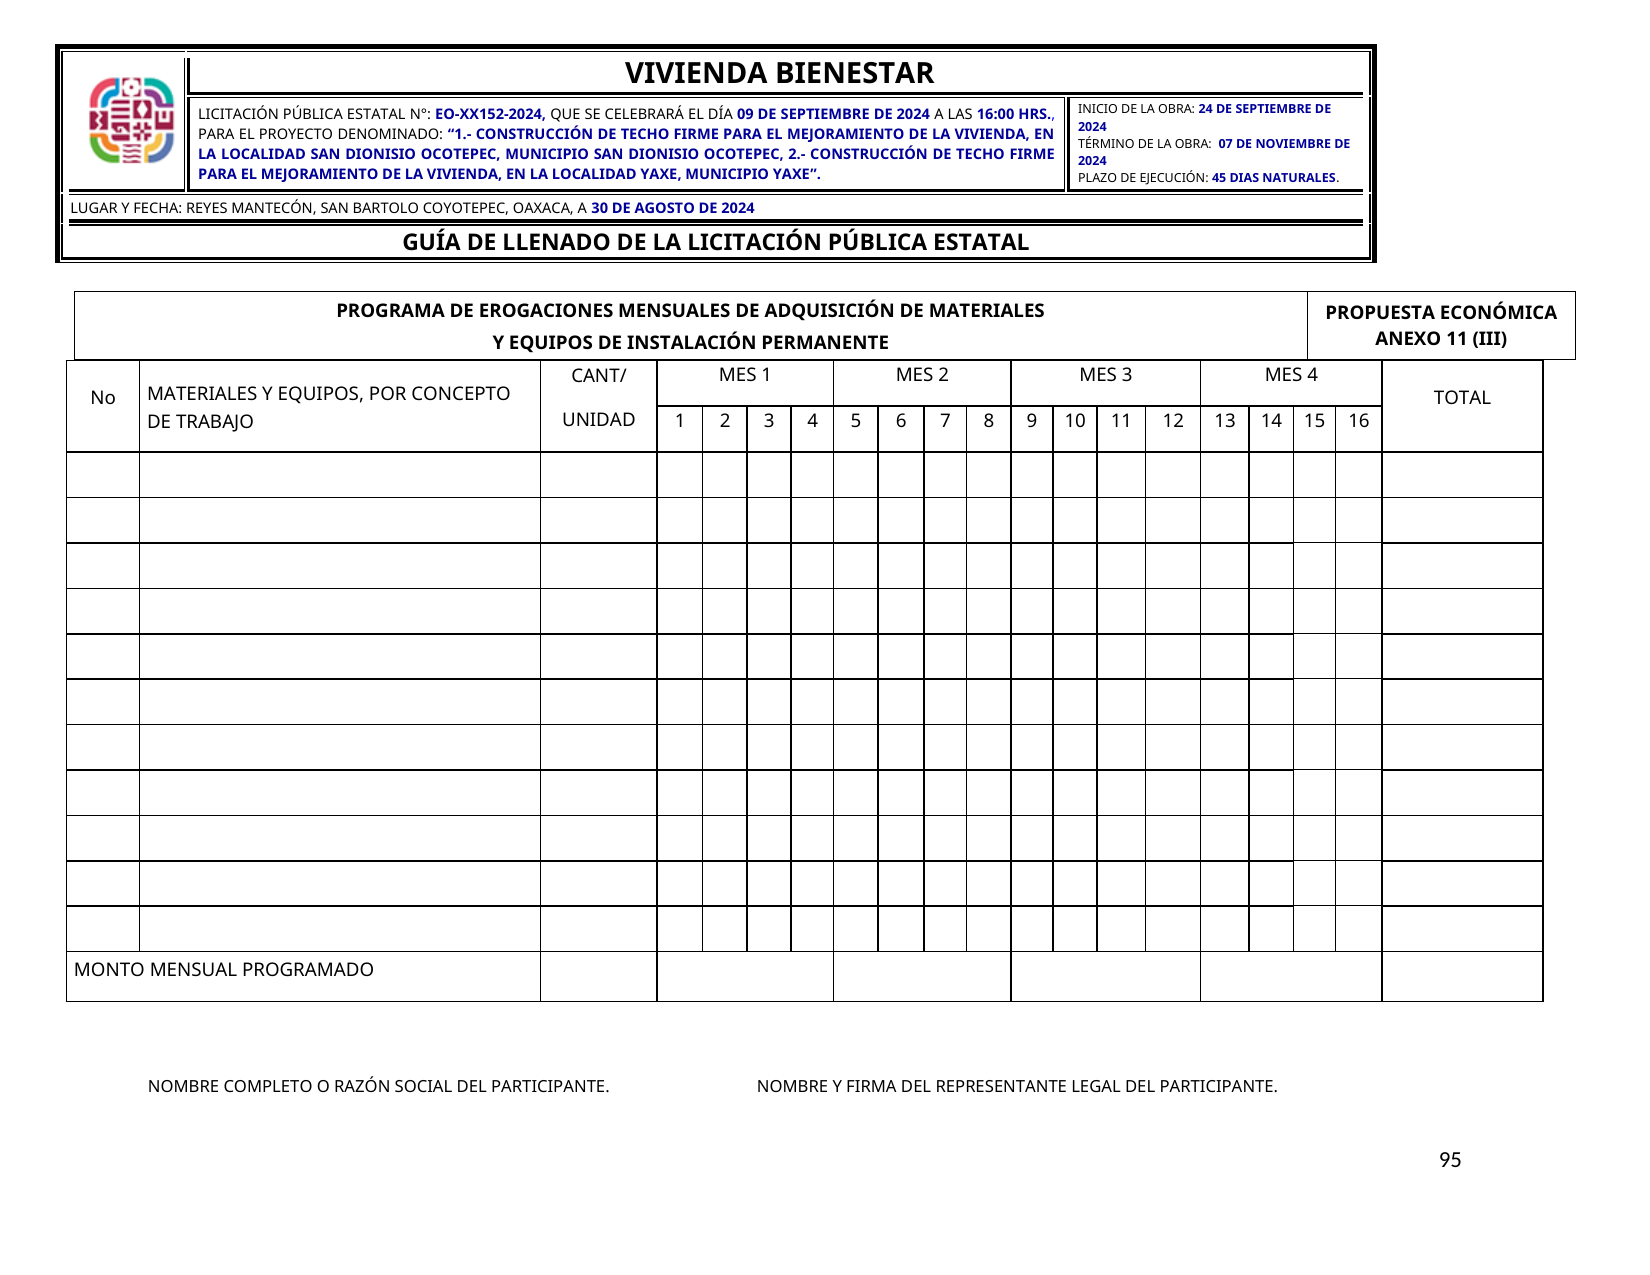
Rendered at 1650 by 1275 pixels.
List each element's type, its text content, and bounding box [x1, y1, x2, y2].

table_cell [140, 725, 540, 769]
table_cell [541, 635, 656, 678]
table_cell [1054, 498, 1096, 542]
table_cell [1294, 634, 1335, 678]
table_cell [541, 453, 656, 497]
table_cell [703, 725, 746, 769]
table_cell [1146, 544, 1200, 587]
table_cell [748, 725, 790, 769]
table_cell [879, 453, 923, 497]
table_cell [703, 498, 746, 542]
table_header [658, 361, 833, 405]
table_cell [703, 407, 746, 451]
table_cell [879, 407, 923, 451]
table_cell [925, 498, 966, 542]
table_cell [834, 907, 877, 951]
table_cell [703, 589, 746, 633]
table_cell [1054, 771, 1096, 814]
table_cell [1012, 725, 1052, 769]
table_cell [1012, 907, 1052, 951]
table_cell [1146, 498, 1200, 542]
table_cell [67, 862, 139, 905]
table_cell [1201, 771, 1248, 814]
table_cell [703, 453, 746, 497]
text NOMBRE COMPLETO O RAZÓN SOCIAL DEL PARTICIPANTE. NOMBRE Y FIRMA DEL REPRESENTANTE LEGAL DEL PARTICIPANTE. [148, 1075, 1462, 1098]
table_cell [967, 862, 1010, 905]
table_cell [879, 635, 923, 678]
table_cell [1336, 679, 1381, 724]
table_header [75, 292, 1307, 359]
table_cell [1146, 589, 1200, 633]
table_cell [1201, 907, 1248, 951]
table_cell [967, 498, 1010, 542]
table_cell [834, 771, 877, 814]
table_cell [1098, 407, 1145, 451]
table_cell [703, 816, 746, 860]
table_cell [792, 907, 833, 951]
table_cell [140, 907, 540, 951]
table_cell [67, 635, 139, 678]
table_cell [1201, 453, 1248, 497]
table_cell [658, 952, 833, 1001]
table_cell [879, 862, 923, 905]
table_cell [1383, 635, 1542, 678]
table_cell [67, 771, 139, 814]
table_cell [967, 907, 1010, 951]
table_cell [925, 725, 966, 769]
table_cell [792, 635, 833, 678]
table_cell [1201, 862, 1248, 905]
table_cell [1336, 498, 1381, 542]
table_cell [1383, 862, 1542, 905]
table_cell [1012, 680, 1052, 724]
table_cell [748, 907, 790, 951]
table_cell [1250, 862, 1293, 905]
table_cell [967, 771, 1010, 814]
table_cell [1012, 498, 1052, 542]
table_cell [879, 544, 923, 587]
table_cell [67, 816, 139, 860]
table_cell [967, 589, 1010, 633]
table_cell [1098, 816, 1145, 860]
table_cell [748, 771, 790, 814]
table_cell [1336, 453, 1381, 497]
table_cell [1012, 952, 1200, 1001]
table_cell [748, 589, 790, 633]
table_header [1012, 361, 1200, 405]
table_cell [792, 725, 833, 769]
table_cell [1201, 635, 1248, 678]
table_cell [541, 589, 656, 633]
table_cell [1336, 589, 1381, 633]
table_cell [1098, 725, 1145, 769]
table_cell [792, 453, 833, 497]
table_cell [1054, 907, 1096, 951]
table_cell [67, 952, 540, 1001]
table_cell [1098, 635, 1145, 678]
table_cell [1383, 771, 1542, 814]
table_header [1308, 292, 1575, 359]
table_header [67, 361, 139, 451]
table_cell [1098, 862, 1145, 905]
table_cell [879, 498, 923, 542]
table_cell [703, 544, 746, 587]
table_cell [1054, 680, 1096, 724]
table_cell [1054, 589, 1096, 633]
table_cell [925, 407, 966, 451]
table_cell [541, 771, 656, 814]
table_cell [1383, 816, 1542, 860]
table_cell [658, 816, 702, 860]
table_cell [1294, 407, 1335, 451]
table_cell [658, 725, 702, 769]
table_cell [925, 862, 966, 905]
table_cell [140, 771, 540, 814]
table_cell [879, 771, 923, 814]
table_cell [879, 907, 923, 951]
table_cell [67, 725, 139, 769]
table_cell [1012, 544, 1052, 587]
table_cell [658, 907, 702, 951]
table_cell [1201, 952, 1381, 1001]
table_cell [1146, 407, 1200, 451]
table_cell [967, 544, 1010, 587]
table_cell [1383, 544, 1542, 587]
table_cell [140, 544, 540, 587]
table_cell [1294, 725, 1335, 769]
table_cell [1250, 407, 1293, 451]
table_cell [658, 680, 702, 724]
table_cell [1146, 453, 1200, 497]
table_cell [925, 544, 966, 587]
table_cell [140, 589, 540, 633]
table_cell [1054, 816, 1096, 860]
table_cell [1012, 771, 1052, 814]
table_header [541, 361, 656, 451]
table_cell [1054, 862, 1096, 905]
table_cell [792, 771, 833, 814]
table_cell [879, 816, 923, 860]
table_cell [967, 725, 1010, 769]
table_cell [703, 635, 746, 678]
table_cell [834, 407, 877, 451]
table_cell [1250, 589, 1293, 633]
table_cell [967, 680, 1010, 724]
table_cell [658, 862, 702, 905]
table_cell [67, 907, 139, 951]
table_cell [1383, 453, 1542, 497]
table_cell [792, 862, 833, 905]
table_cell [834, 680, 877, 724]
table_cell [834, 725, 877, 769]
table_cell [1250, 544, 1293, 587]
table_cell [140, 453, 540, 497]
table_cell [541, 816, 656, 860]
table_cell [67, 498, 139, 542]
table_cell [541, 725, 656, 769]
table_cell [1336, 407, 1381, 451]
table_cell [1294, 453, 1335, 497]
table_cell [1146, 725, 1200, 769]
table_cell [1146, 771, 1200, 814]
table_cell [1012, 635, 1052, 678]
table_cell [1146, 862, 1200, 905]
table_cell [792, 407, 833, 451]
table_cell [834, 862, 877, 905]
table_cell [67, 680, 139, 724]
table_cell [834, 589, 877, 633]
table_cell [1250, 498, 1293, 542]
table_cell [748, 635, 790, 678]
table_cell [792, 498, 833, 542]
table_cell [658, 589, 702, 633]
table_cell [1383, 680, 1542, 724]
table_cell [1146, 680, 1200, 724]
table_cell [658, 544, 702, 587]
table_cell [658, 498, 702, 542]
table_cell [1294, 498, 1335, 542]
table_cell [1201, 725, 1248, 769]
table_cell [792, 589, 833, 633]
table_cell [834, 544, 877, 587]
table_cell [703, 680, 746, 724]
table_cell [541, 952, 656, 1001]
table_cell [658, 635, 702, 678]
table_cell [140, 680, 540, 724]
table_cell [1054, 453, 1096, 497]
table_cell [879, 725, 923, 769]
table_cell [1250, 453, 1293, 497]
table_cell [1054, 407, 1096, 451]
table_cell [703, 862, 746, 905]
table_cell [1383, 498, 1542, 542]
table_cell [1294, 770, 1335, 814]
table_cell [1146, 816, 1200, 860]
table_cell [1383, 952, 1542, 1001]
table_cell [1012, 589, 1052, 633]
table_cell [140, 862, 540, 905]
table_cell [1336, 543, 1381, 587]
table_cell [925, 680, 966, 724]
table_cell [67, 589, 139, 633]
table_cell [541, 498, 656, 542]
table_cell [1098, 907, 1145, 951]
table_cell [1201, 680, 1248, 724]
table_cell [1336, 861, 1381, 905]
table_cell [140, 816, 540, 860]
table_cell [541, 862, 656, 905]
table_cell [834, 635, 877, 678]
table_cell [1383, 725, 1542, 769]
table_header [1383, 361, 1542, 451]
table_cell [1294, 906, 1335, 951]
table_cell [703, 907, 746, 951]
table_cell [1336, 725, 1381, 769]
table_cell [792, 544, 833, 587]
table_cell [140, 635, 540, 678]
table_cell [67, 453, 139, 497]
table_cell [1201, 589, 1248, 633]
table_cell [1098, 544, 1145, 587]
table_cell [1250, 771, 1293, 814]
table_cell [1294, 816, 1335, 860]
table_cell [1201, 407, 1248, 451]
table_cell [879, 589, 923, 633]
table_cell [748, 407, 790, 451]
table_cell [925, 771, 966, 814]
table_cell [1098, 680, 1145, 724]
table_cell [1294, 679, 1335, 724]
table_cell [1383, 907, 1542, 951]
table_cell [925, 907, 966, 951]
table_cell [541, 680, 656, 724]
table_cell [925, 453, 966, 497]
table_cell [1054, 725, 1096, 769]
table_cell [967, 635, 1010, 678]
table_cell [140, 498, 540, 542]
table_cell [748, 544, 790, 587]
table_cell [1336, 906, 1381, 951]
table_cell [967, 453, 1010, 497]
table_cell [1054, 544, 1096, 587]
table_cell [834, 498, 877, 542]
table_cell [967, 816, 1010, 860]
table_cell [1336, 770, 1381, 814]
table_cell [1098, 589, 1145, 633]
picture [78, 70, 184, 169]
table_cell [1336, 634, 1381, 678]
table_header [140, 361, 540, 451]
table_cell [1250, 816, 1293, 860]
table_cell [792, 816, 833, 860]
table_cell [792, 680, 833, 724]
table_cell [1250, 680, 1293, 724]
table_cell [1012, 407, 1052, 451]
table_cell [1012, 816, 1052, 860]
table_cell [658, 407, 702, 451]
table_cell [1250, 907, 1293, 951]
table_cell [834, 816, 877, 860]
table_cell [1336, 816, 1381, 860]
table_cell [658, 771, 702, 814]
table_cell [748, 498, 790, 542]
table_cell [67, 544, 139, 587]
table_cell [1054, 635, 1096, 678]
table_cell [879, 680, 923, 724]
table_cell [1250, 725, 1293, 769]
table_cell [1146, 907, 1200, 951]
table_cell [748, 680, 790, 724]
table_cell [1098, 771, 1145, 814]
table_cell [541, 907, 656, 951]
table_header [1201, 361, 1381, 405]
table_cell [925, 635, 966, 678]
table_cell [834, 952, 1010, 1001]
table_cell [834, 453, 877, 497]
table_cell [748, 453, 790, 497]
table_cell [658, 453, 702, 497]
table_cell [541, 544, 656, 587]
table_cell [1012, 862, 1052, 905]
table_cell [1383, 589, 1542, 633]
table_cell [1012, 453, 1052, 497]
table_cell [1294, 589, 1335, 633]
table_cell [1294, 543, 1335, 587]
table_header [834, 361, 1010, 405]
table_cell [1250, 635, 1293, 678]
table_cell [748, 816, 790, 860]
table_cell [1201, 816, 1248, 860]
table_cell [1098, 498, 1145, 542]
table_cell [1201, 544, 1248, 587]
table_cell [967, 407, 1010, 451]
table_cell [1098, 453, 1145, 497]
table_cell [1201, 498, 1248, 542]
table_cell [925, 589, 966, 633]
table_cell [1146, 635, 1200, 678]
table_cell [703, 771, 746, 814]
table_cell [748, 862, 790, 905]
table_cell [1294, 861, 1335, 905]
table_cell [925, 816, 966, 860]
